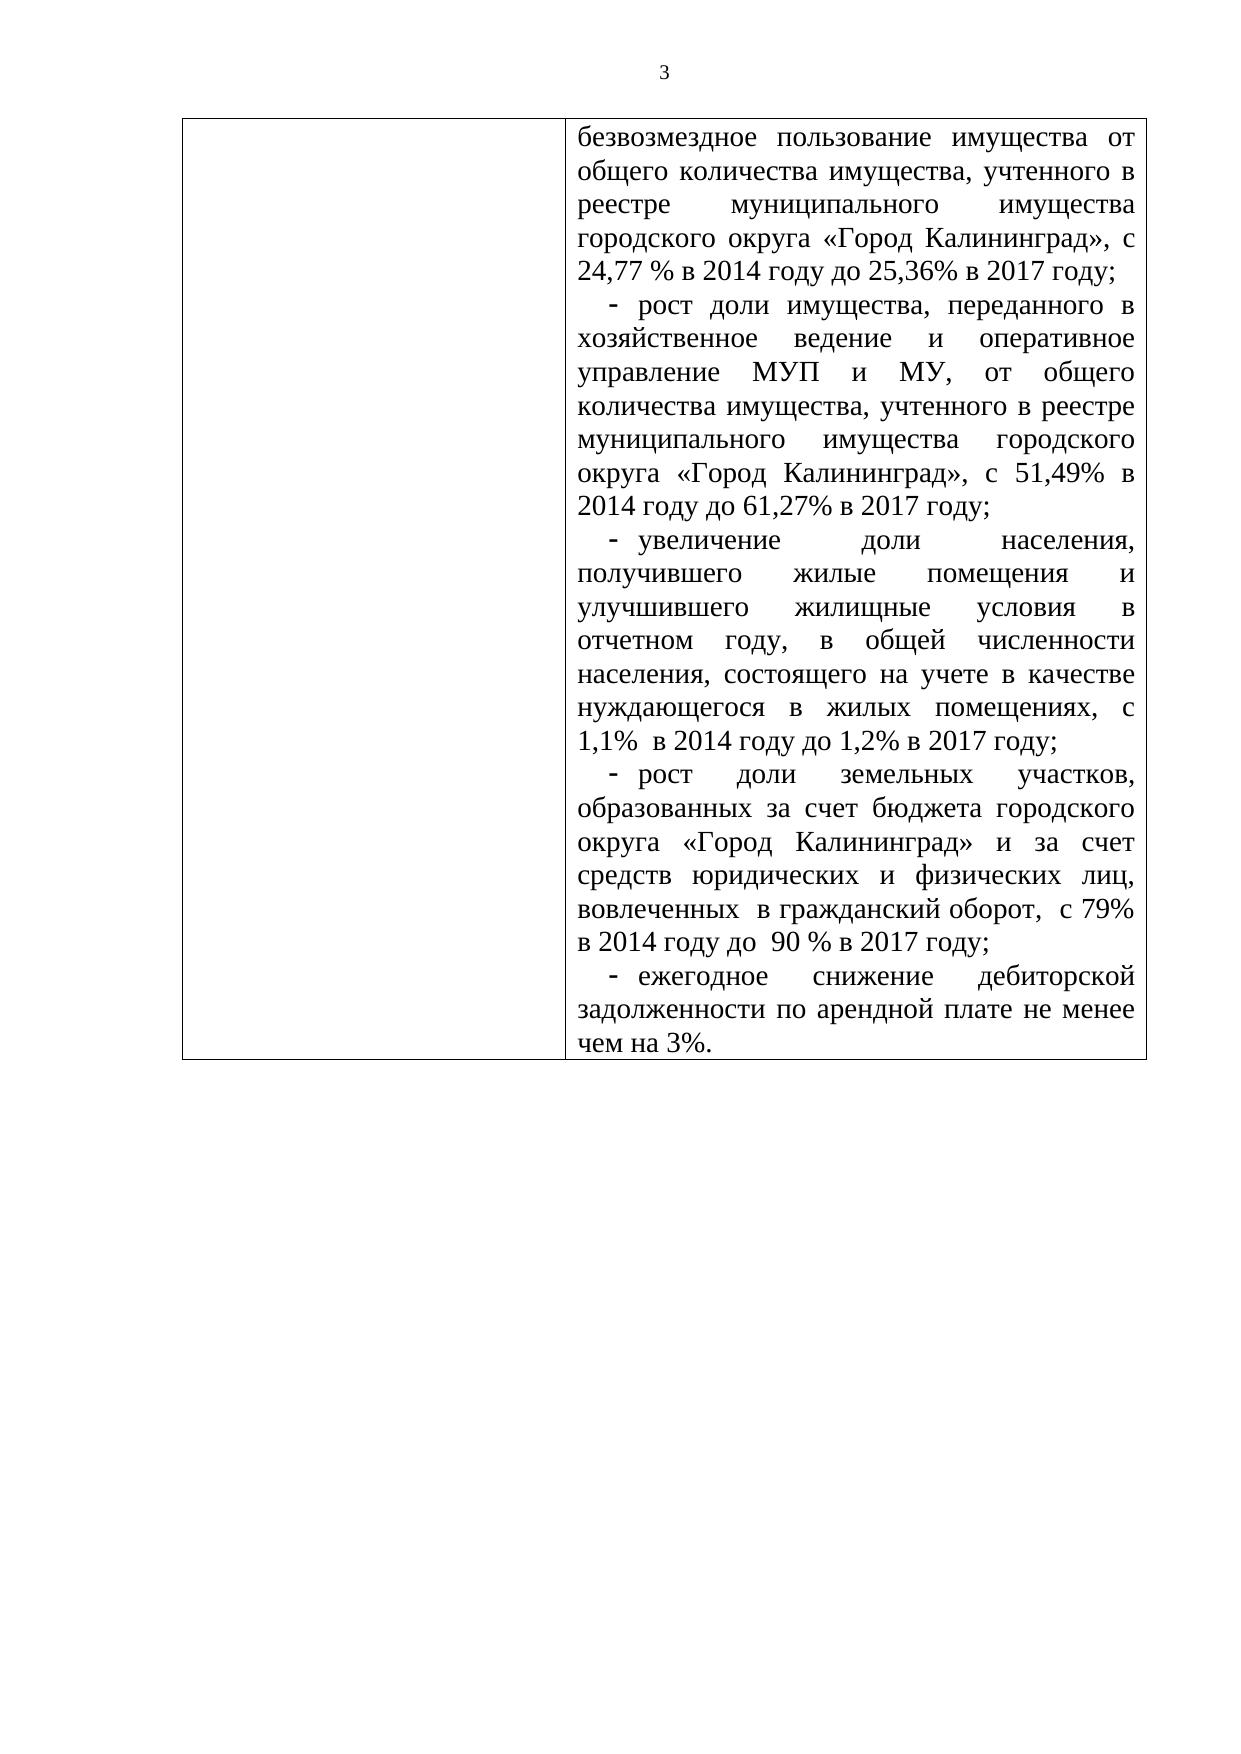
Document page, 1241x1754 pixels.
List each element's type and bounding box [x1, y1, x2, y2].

table_cell [183, 119, 565, 1059]
table_cell [566, 119, 1146, 1059]
